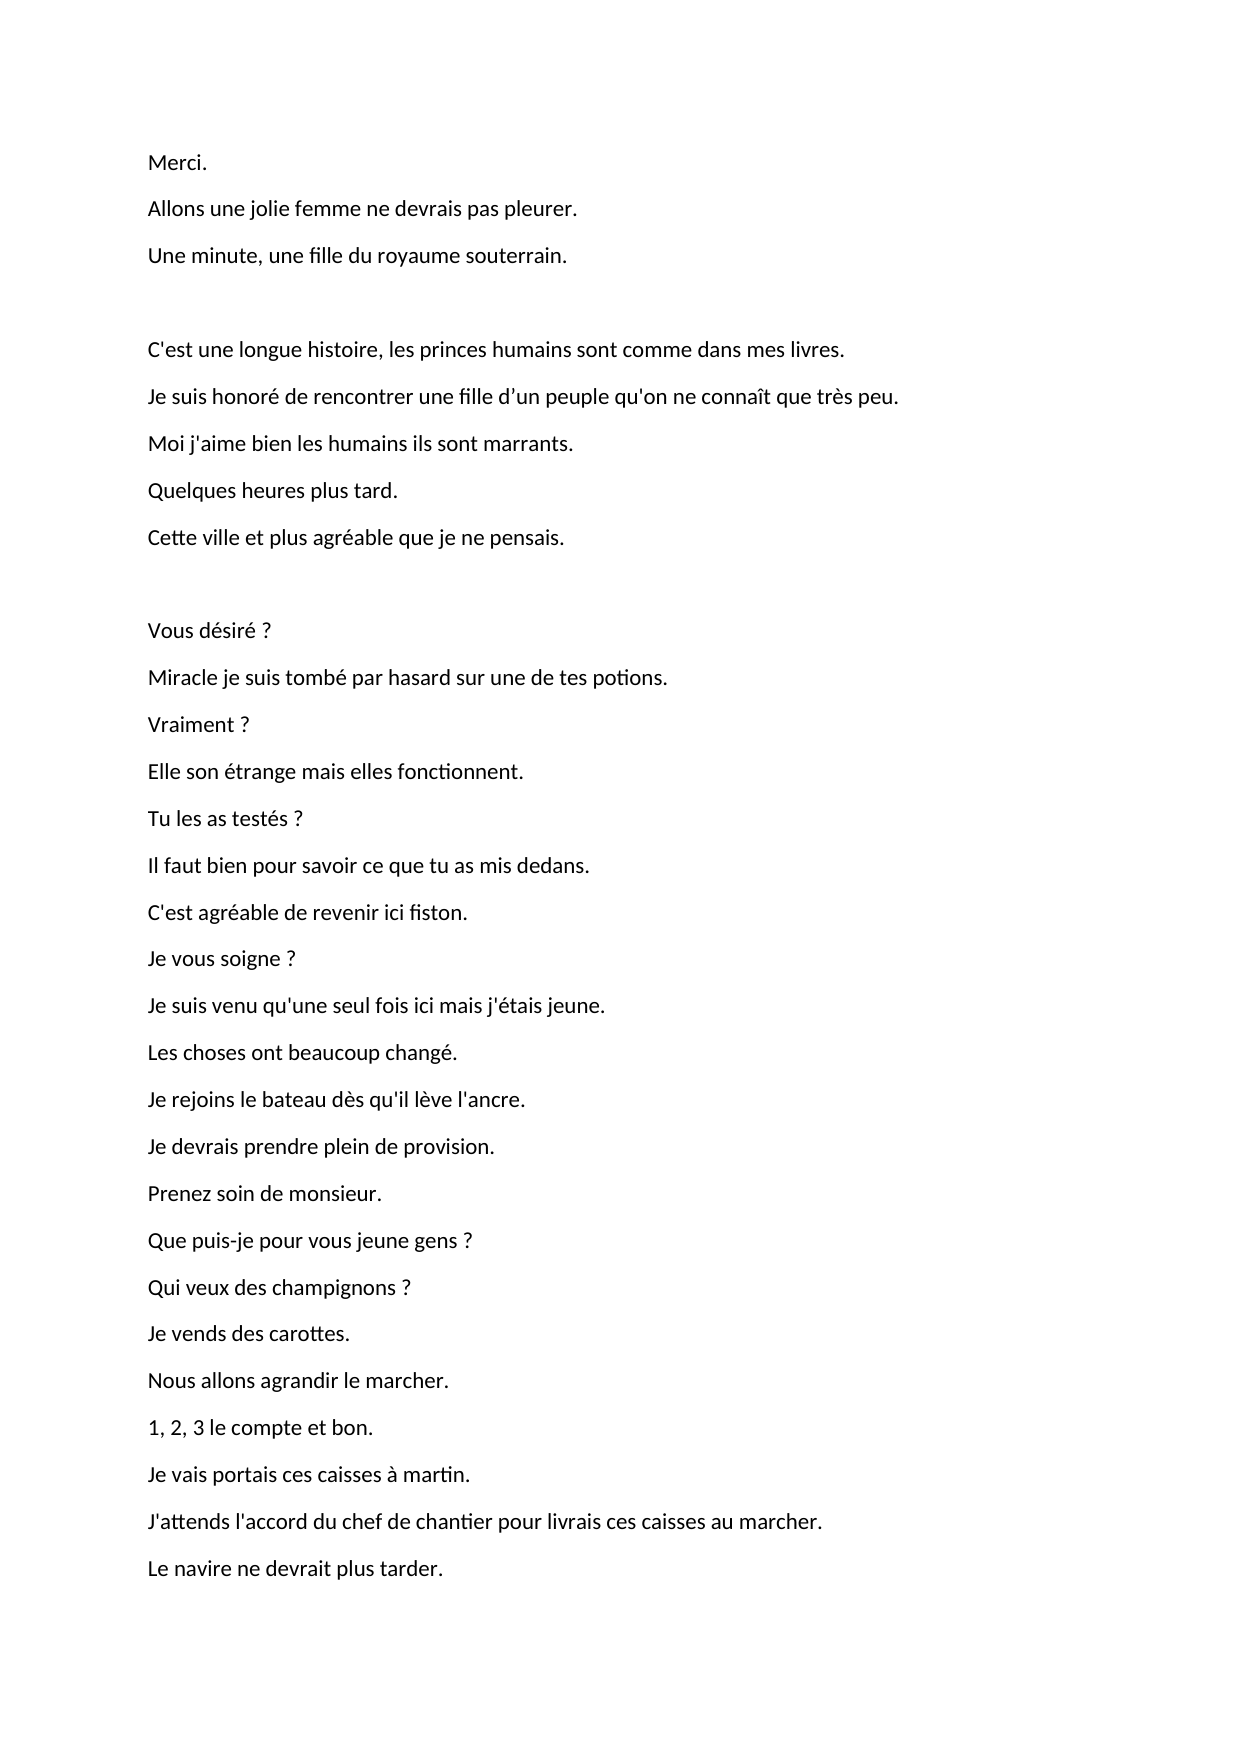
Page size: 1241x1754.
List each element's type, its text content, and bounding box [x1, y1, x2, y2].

text Les choses ont beaucoup changé. [148, 1038, 1093, 1066]
text Allons une jolie femme ne devrais pas pleurer. [148, 194, 1093, 222]
text Je vais portais ces caisses à martin. [148, 1460, 1093, 1488]
text Il faut bien pour savoir ce que tu as mis dedans. [148, 851, 1093, 879]
text Quelques heures plus tard. [148, 476, 1093, 504]
text C'est agréable de revenir ici fiston. [148, 898, 1093, 926]
text Moi j'aime bien les humains ils sont marrants. [148, 429, 1093, 457]
text 1, 2, 3 le compte et bon. [148, 1413, 1093, 1441]
text Cette ville et plus agréable que je ne pensais. [148, 523, 1093, 551]
text Que puis-je pour vous jeune gens ? [148, 1226, 1093, 1254]
text Prenez soin de monsieur. [148, 1179, 1093, 1207]
text Le navire ne devrait plus tarder. [148, 1554, 1093, 1582]
text Une minute, une fille du royaume souterrain. [148, 241, 1093, 269]
text Miracle je suis tombé par hasard sur une de tes potions. [148, 663, 1093, 691]
text C'est une longue histoire, les princes humains sont comme dans mes livres. [148, 335, 1093, 363]
text Je suis honoré de rencontrer une fille d’un peuple qu'on ne connaît que très peu. [148, 382, 1093, 410]
text Elle son étrange mais elles fonctionnent. [148, 757, 1093, 785]
text Je suis venu qu'une seul fois ici mais j'étais jeune. [148, 991, 1093, 1019]
text Vraiment ? [148, 710, 1093, 738]
text Qui veux des champignons ? [148, 1273, 1093, 1301]
text J'attends l'accord du chef de chantier pour livrais ces caisses au marcher. [148, 1507, 1093, 1535]
text Je vends des carottes. [148, 1319, 1093, 1347]
text Je vous soigne ? [148, 944, 1093, 972]
text Vous désiré ? [148, 616, 1093, 644]
text Merci. [148, 148, 1093, 176]
text Nous allons agrandir le marcher. [148, 1366, 1093, 1394]
text Tu les as testés ? [148, 804, 1093, 832]
text Je rejoins le bateau dès qu'il lève l'ancre. [148, 1085, 1093, 1113]
text Je devrais prendre plein de provision. [148, 1132, 1093, 1160]
